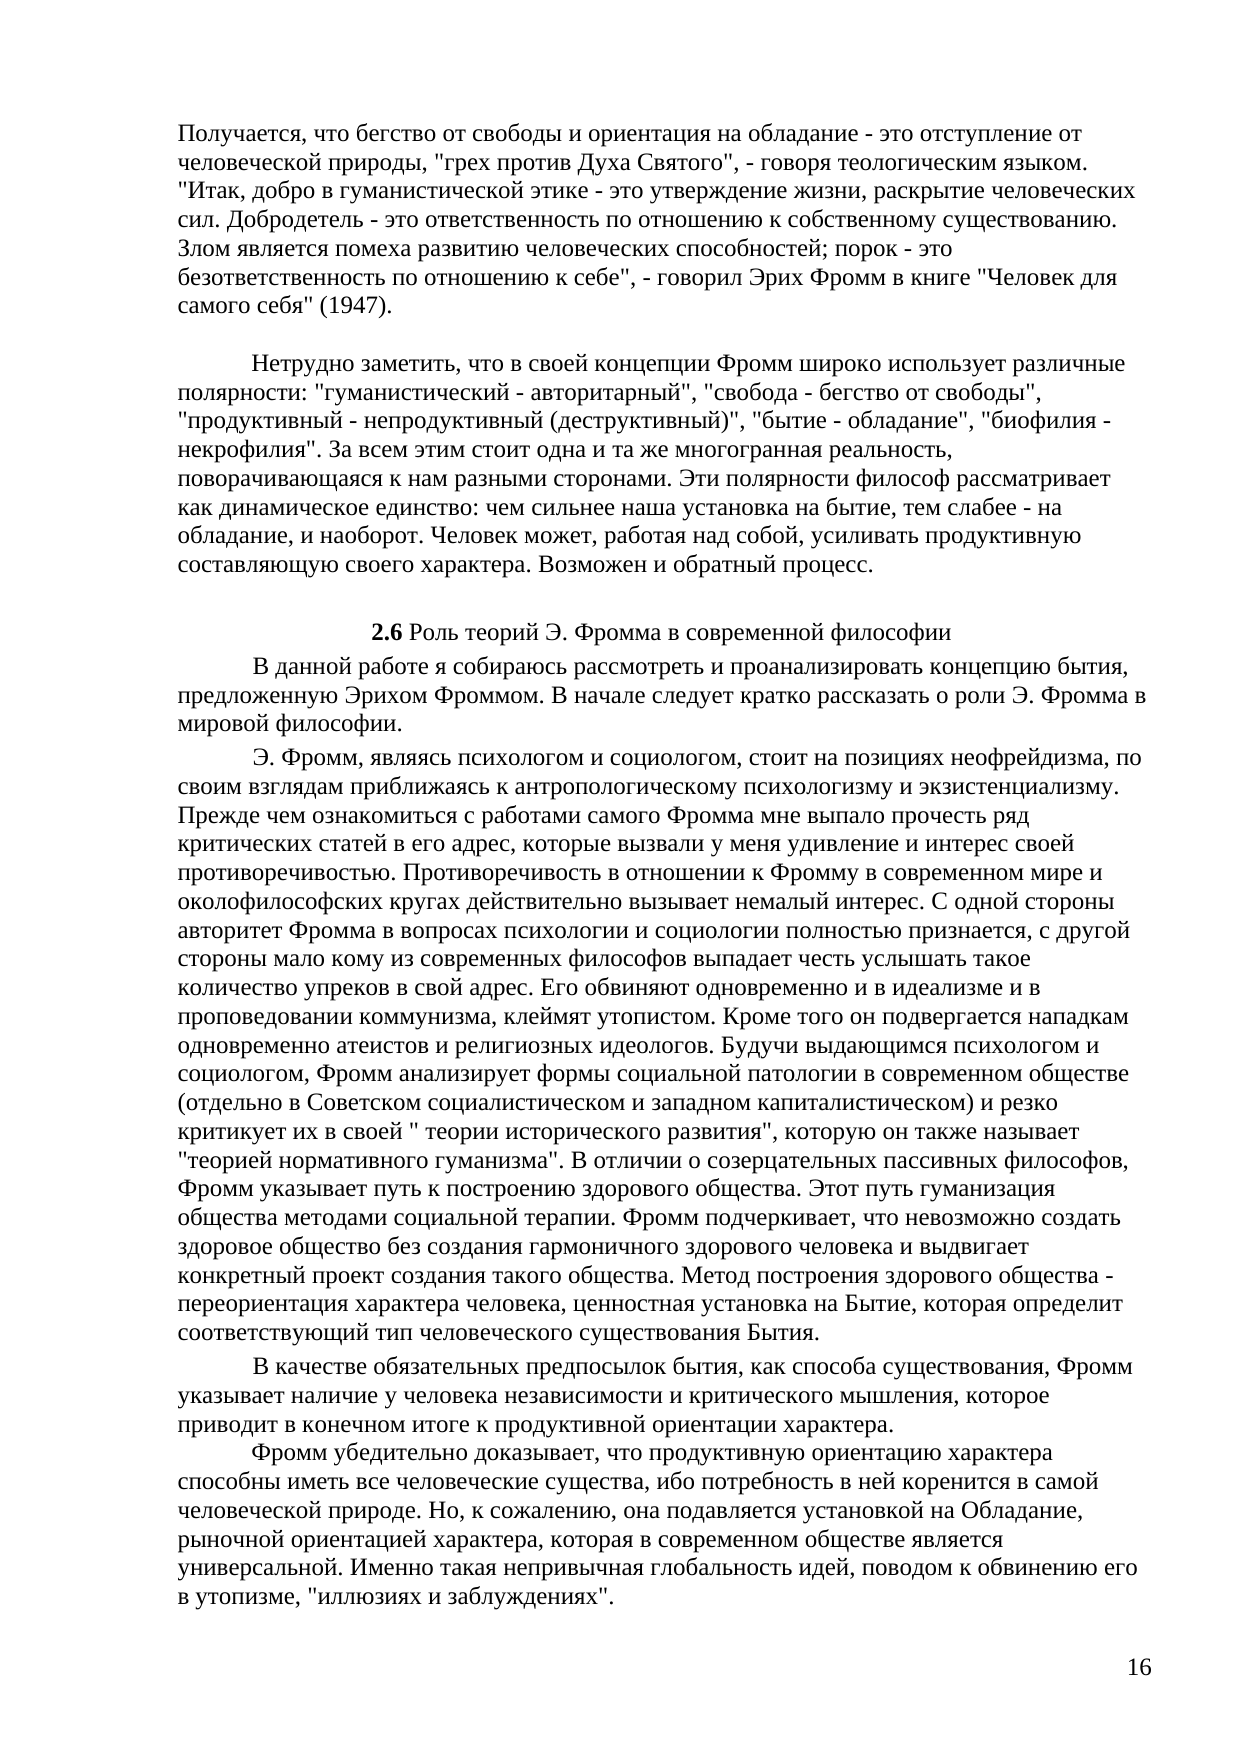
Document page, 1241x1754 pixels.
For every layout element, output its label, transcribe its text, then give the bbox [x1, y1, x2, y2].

text Э. Фромм, являясь психологом и социологом, стоит на позициях неофрейдизма, по своим взглядам приближаясь к антропологическому психологизму и экзистенциализму. Прежде чем ознакомиться с работами самого Фромма мне выпало прочесть ряд критических статей в его адрес, которые вызвали у меня удивление и интерес своей противоречивостью. Противоречивость в отношении к Фромму в современном мире и околофилософских кругах действительно вызывает немалый интерес. С одной стороны авторитет Фромма в вопросах психологии и социологии полностью признается, с другой стороны мало кому из современных философов выпадает честь услышать такое количество упреков в свой адрес. Его обвиняют одновременно и в идеализме и в проповедовании коммунизма, клеймят утопистом. Кроме того он подвергается нападкам одновременно атеистов и религиозных идеологов. Будучи выдающимся психологом и социологом, Фромм анализирует формы социальной патологии в современном обществе (отдельно в Советском социалистическом и западном капиталистическом) и резко критикует их в своей " теории исторического развития", которую он также называет "теорией нормативного гуманизма". В отличии о созерцательных пассивных философов, Фромм указывает путь к построению здорового общества. Этот путь гуманизация общества методами социальной терапии. Фромм подчеркивает, что невозможно создать здоровое общество без создания гармоничного здорового человека и выдвигает конкретный проект создания такого общества. Метод построения здорового общества - переориентация характера человека, ценностная установка на Бытие, которая определит соответствующий тип человеческого существования Бытия. [177, 742, 1152, 1346]
text В данной работе я собираюсь рассмотреть и проанализировать концепцию бытия, предложенную Эрихом Фроммом. В начале следует кратко рассказать о роли Э. Фромма в мировой философии. [177, 651, 1152, 737]
text 2.6 Роль теорий Э. Фромма в современной философии [177, 617, 1152, 646]
text Получается, что бегство от свободы и ориентация на обладание - это отступление от человеческой природы, "грех против Духа Святого", - говоря теологическим языком. "Итак, добро в гуманистической этике - это утверждение жизни, раскрытие человеческих сил. Добродетель - это ответственность по отношению к собственному существованию. Злом является помеха развитию человеческих способностей; порок - это безответственность по отношению к себе", - говорил Эрих Фромм в книге "Человек для самого себя" (1947). [177, 118, 1152, 319]
text В качестве обязательных предпосылок бытия, как способа существования, Фромм указывает наличие у человека независимости и критического мышления, которое приводит в конечном итоге к продуктивной ориентации характера. Фромм убедительно доказывает, что продуктивную ориентацию характера способны иметь все человеческие существа, ибо потребность в ней коренится в самой человеческой природе. Но, к сожалению, она подавляется установкой на Обладание, рыночной ориентацией характера, которая в современном обществе является универсальной. Именно такая непривычная глобальность идей, поводом к обвинению его в утопизме, "иллюзиях и заблуждениях". [177, 1351, 1152, 1610]
text Нетрудно заметить, что в своей концепции Фромм широко использует различные полярности: "гуманистический - авторитарный", "свобода - бегство от свободы", "продуктивный - непродуктивный (деструктивный)", "бытие - обладание", "биофилия - некрофилия". За всем этим стоит одна и та же многогранная реальность, поворачивающаяся к нам разными сторонами. Эти полярности философ рассматривает как динамическое единство: чем сильнее наша установка на бытие, тем слабее - на обладание, и наоборот. Человек может, работая над собой, усиливать продуктивную составляющую своего характера. Возможен и обратный процесс. [177, 348, 1152, 578]
